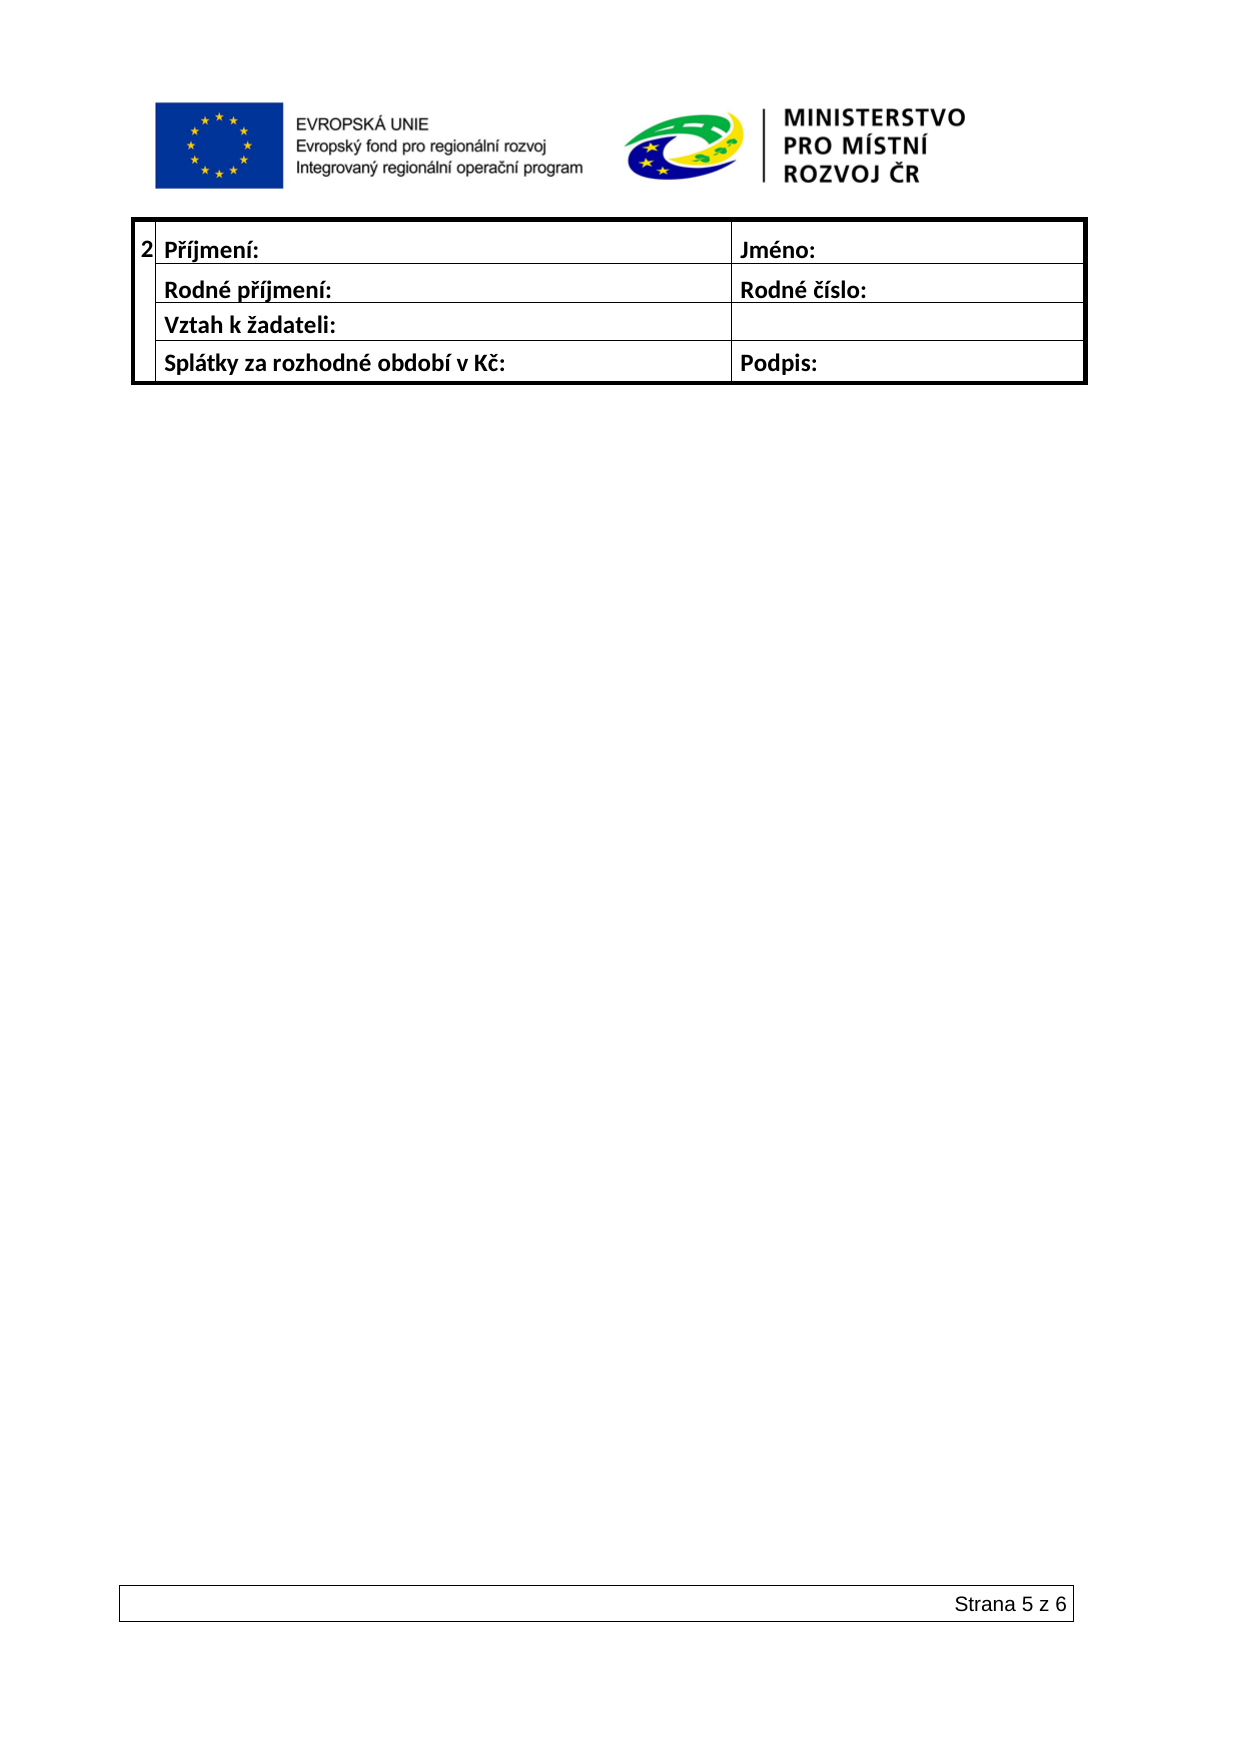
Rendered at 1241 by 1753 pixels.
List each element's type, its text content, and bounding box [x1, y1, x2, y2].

table_cell Vztah k žadateli: [156, 303, 731, 340]
table_cell 2 [135, 222, 155, 381]
table_cell Rodné příjmení: [156, 264, 731, 302]
table_cell Podpis: [732, 341, 1083, 381]
table_cell [732, 303, 1083, 340]
table_cell Splátky za rozhodné období v Kč: [156, 341, 731, 381]
picture [127, 73, 993, 217]
table_cell Rodné číslo: [732, 264, 1083, 302]
table_cell Příjmení: [156, 222, 731, 263]
table_cell Jméno: [732, 222, 1083, 263]
